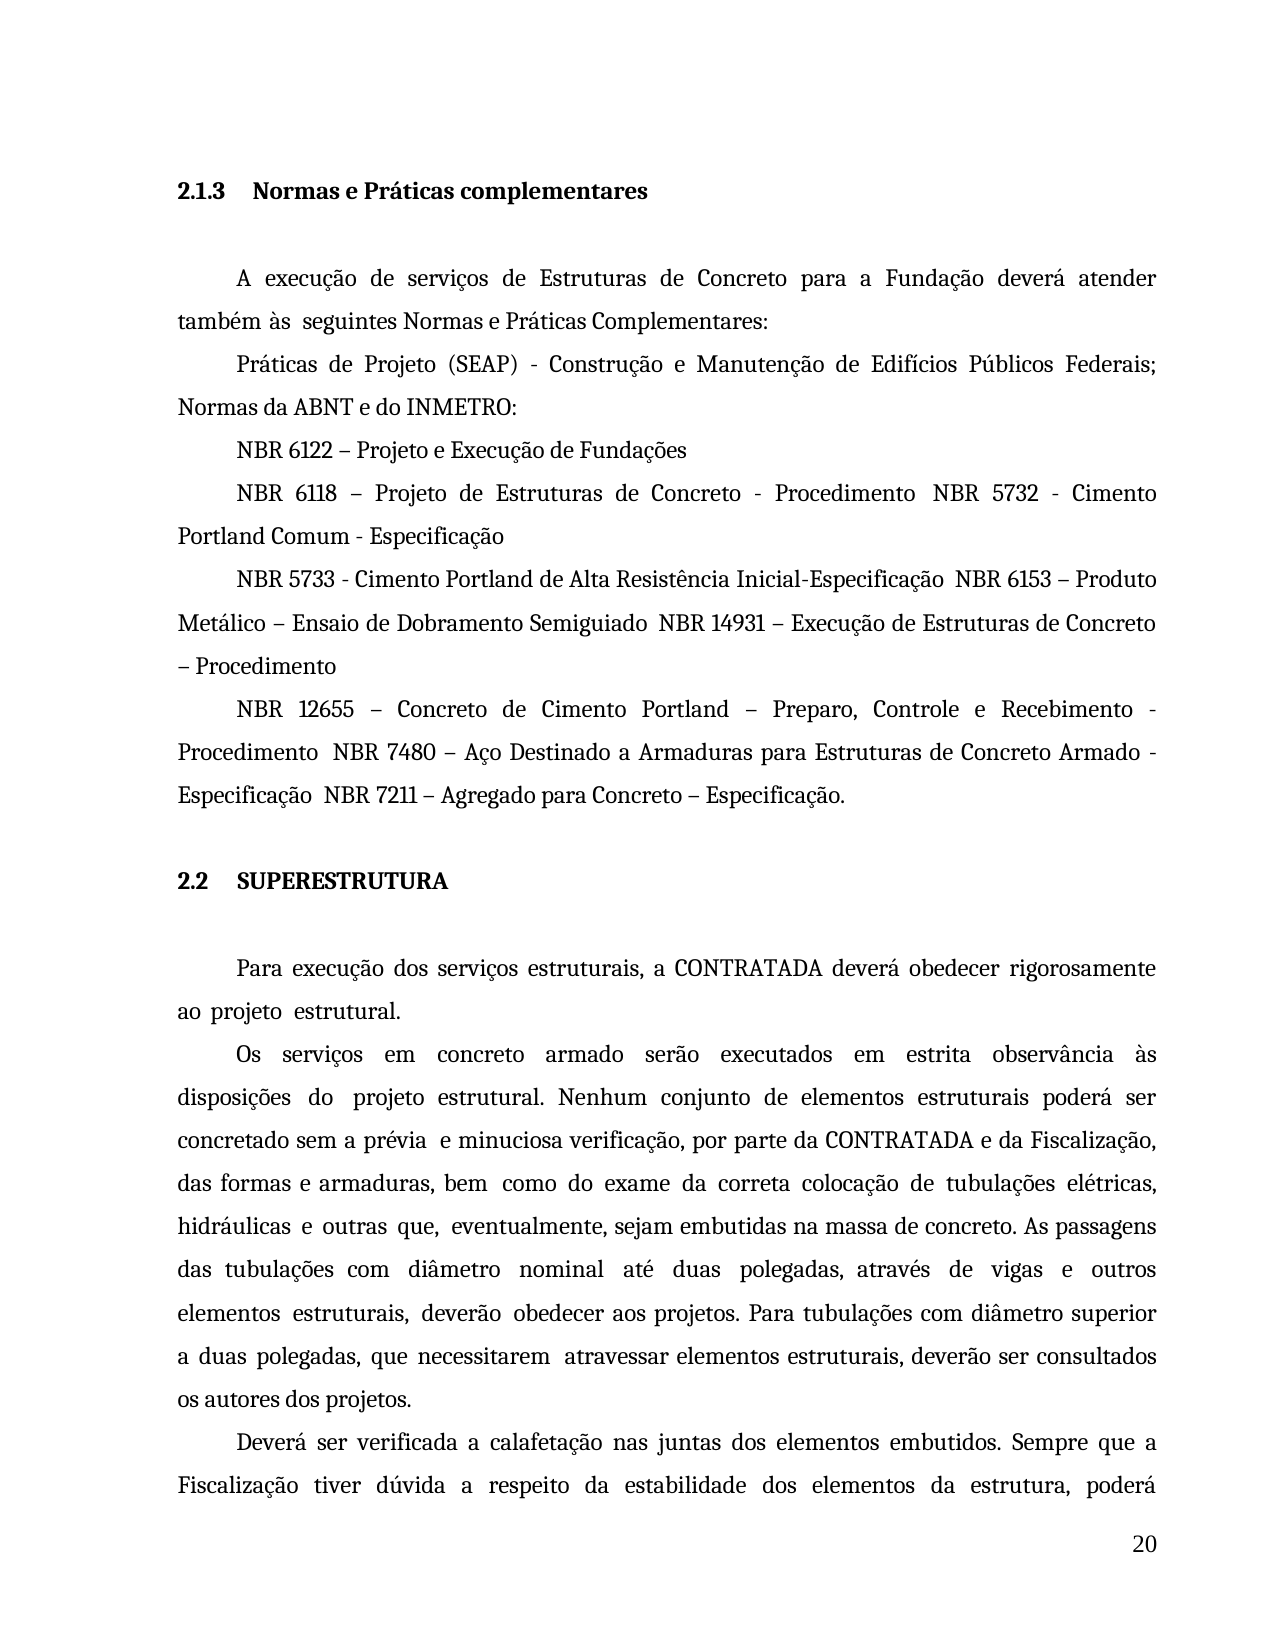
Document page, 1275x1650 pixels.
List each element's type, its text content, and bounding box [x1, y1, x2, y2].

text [177, 1428, 1157, 1500]
subtitle SUPERESTRUTURA [177, 867, 1157, 896]
text Práticas de Projeto (SEAP) - Construção e Manutenção de Edifícios Públicos Federais; Normas da ABNT e do INMETRO: [177, 350, 1157, 422]
text Para execução dos serviços estruturais, a CONTRATADA deverá obedecer rigorosamente ao projeto estrutural. [177, 953, 1157, 1025]
text A execução de serviços de Estruturas de Concreto para a Fundação deverá atender também às seguintes Normas e Práticas Complementares: [177, 263, 1157, 335]
text NBR 6118 – Projeto de Estruturas de Concreto - Procedimento NBR 5732 - Cimento Portland Comum - Especificação [177, 479, 1157, 551]
subtitle Normas e Práticas complementares [177, 177, 1157, 206]
text NBR 6122 – Projeto e Execução de Fundações [177, 436, 1157, 465]
text Os serviços em concreto armado serão executados em estrita observância às disposições do projeto estrutural. Nenhum conjunto de elementos estruturais poderá ser concretado sem a prévia e minuciosa verificação, por parte da CONTRATADA e da Fiscalização, das formas e armaduras, bem como do exame da correta colocação de tubulações elétricas, hidráulicas e outras que, eventualmente, sejam embutidas na massa de concreto. As passagens das tubulações com diâmetro nominal até duas polegadas, através de vigas e outros elementos estruturais, deverão obedecer aos projetos. Para tubulações com diâmetro superior a duas polegadas, que necessitarem atravessar elementos estruturais, deverão ser consultados os autores dos projetos. [177, 1040, 1157, 1413]
text NBR 12655 – Concreto de Cimento Portland – Preparo, Controle e Recebimento - Procedimento NBR 7480 – Aço Destinado a Armaduras para Estruturas de Concreto Armado - Especificação NBR 7211 – Agregado para Concreto – Especificação. [177, 695, 1157, 810]
text NBR 5733 - Cimento Portland de Alta Resistência Inicial-Especificação NBR 6153 – Produto Metálico – Ensaio de Dobramento Semiguiado NBR 14931 – Execução de Estruturas de Concreto – Procedimento [177, 565, 1157, 680]
